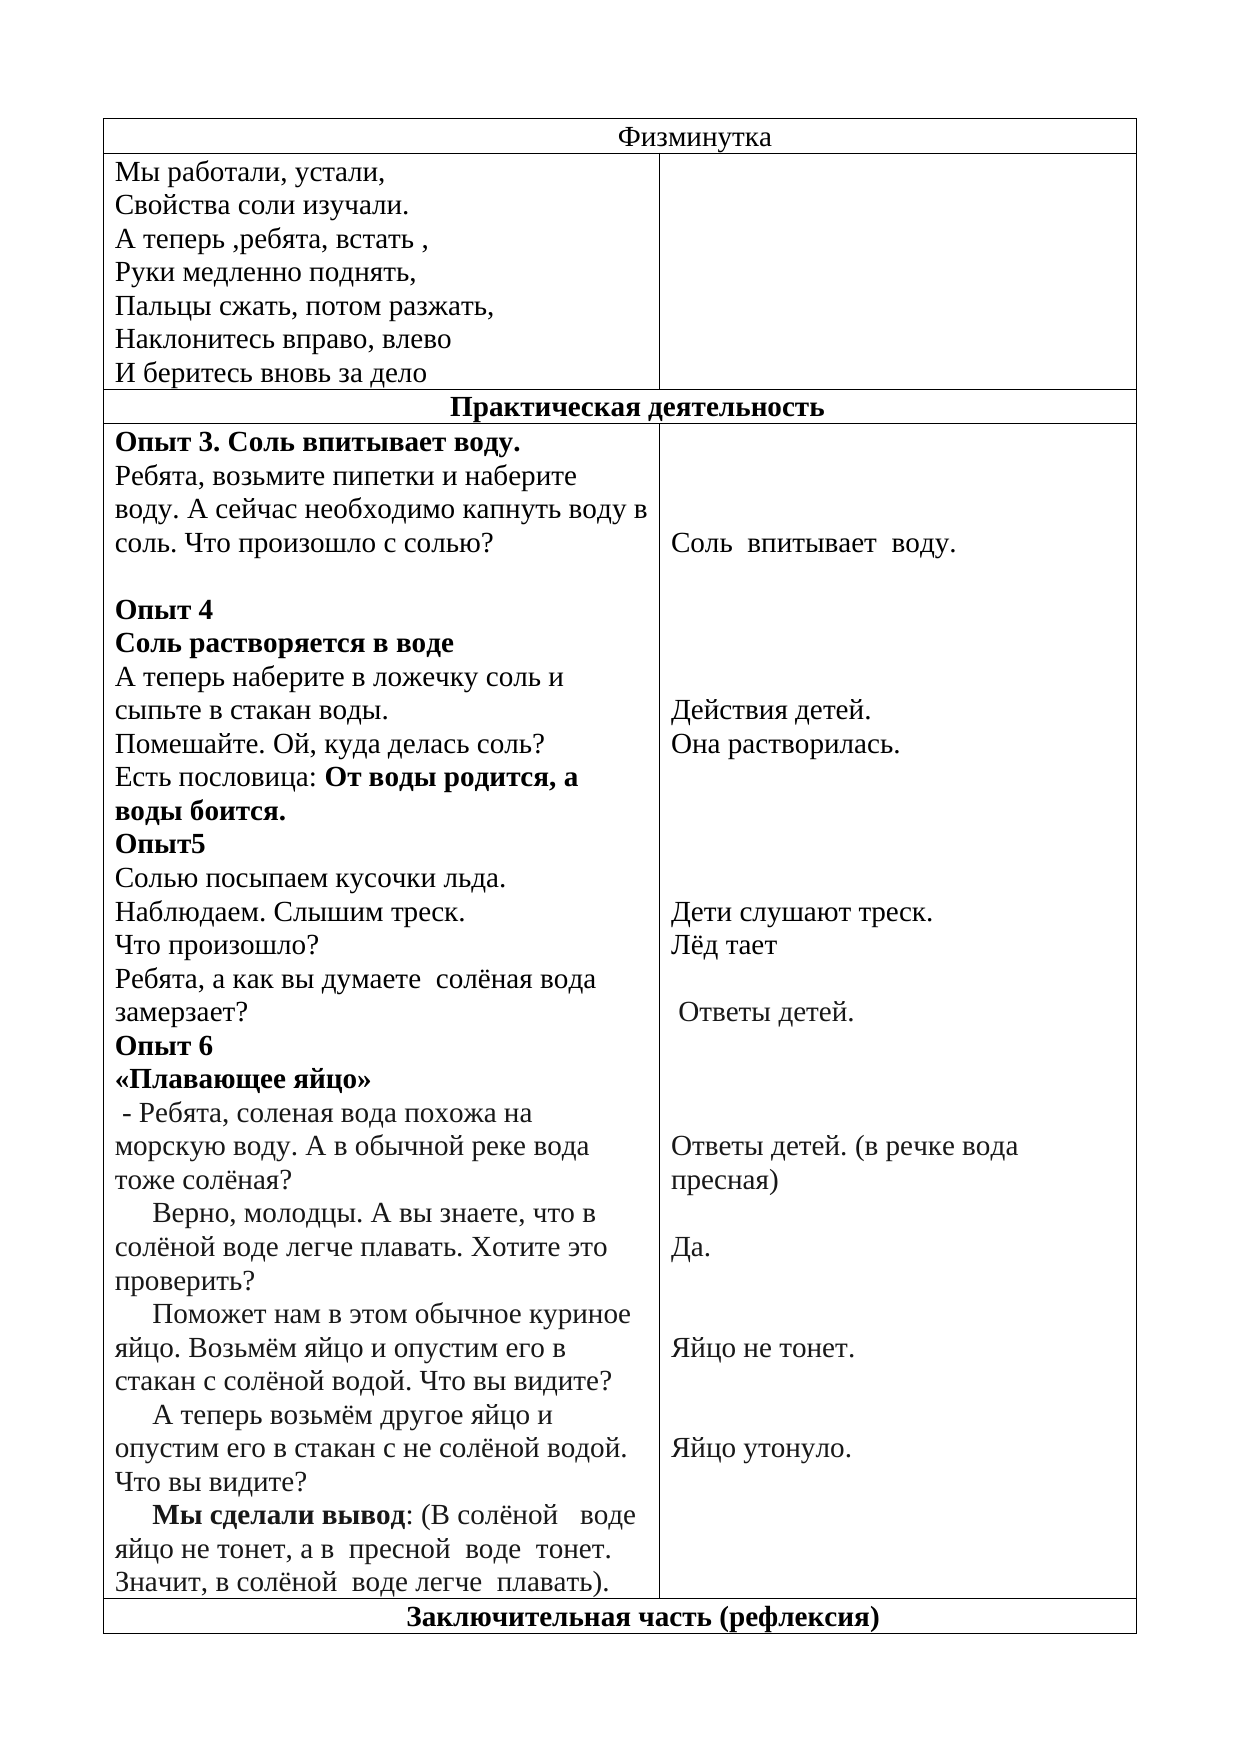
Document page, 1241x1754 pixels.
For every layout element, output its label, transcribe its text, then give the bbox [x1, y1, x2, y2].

table_cell Практическая деятельность [104, 390, 1136, 423]
table_cell [660, 154, 1136, 388]
table_cell Соль впитывает воду. Действия детей. Она растворилась. Дети слушают треск. Лёд тает Ответы детей. Ответы детей. (в речке вода пресная) Да. Яйцо не тонет. Яйцо утонуло. [660, 424, 1136, 1598]
table_cell Физминутка [104, 119, 1136, 153]
table_cell Мы работали, устали, Свойства соли изучали. А теперь ,ребята, встать , Руки медленно поднять, Пальцы сжать, потом разжать, Наклонитесь вправо, влево И беритесь вновь за дело [104, 154, 659, 388]
table_cell Опыт 3. Соль впитывает воду. Ребята, возьмите пипетки и наберите воду. А сейчас необходимо капнуть воду в соль. Что произошло с солью? Опыт 4 Соль растворяется в воде А теперь наберите в ложечку соль и сыпьте в стакан воды. Помешайте. Ой, куда делась соль? Есть пословица: От воды родится, а воды боится. Опыт5 Солью посыпаем кусочки льда. Наблюдаем. Слышим треск. Что произошло? Ребята, а как вы думаете солёная вода замерзает? Опыт 6 «Плавающее яйцо» - Ребята, соленая вода похожа на морскую воду. А в обычной реке вода тоже солёная? Верно, молодцы. А вы знаете, что в солёной воде легче плавать. Хотите это проверить? Поможет нам в этом обычное куриное яйцо. Возьмём яйцо и опустим его в стакан с солёной водой. Что вы видите? А теперь возьмём другое яйцо и опустим его в стакан с не солёной водой. Что вы видите? Мы сделали вывод: (В солёной воде яйцо не тонет, а в пресной воде тонет. Значит, в солёной воде легче плавать). [104, 424, 659, 1598]
table_cell Заключительная часть (рефлексия) [104, 1599, 1136, 1633]
